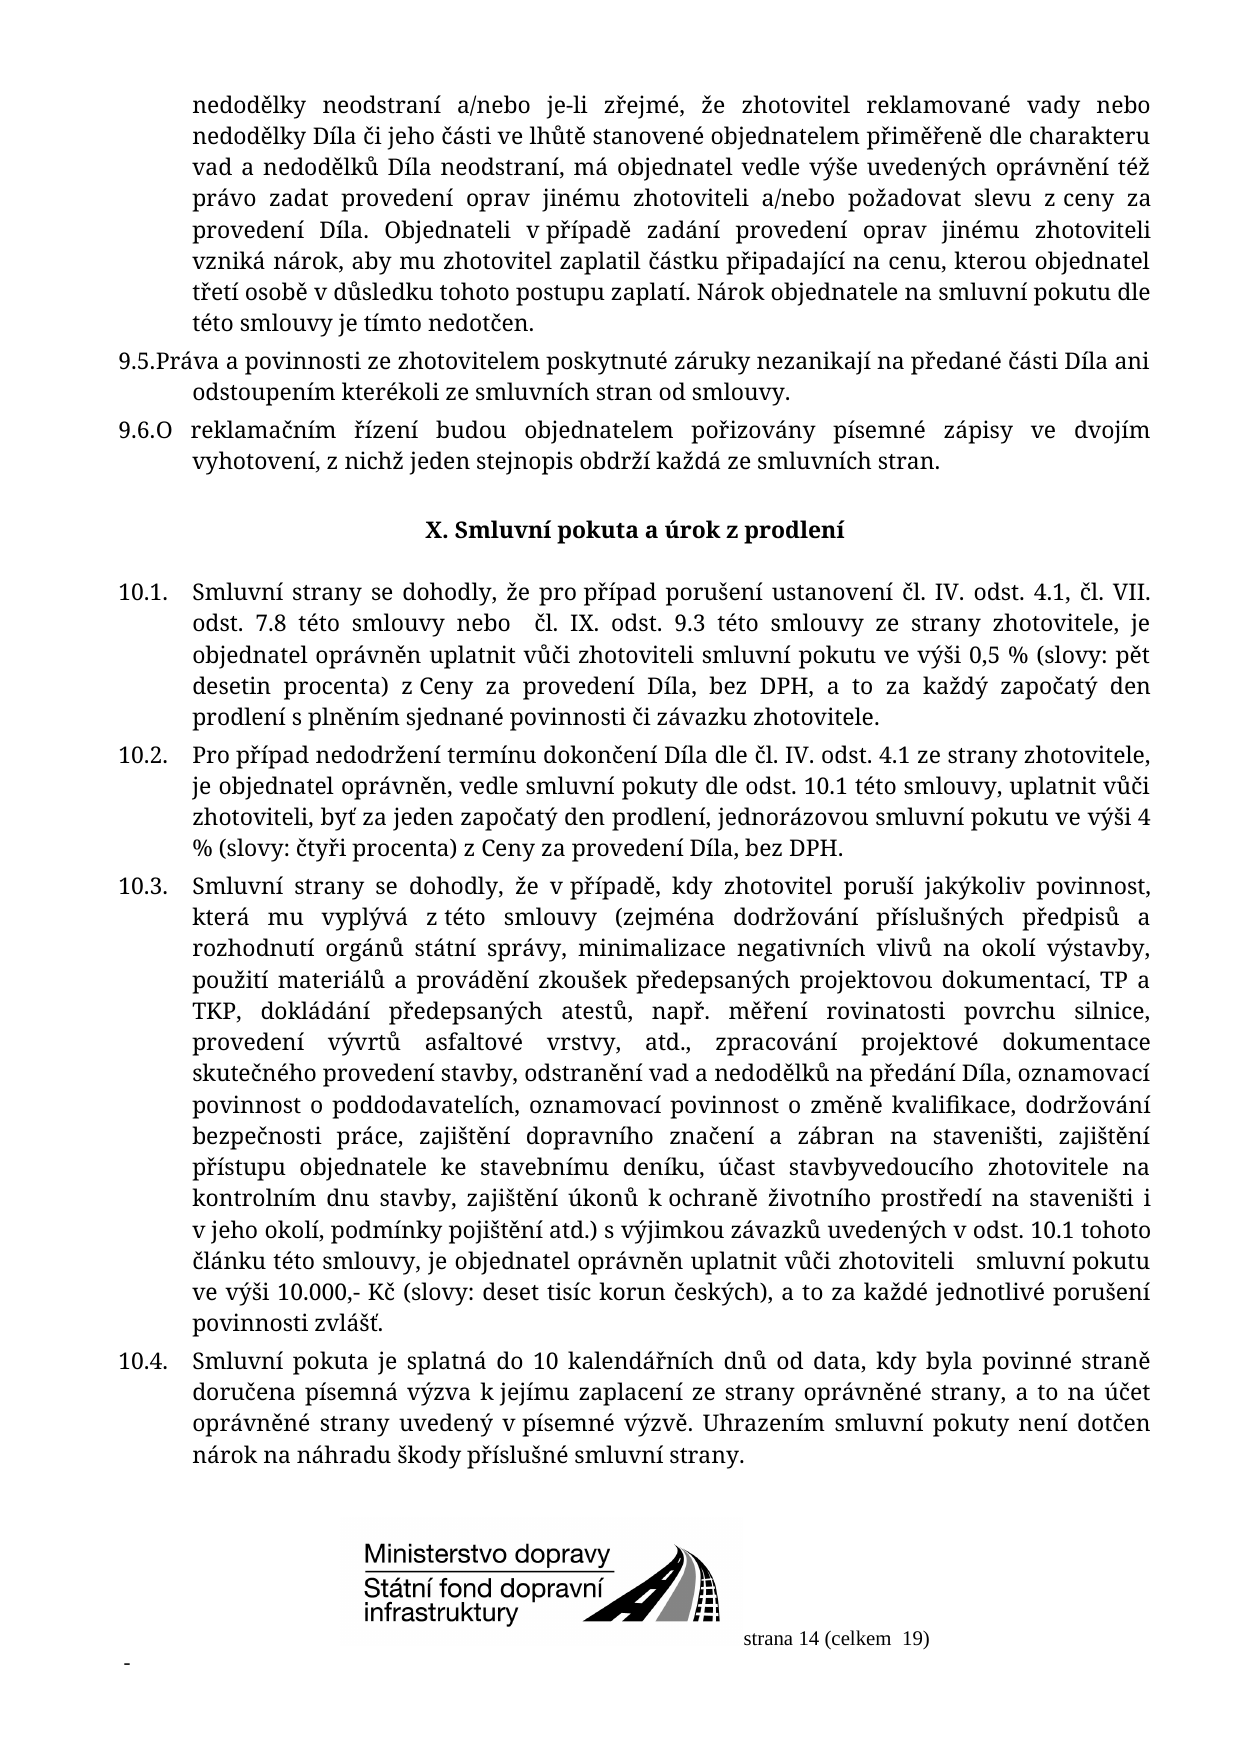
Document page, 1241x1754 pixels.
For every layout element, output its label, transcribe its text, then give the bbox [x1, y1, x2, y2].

list Pro případ nedodržení termínu dokončení Díla dle čl. IV. odst. 4.1 ze strany zhotovitele, je objednatel oprávněn, vedle smluvní pokuty dle odst. 10.1 této smlouvy, uplatnit vůči zhotoviteli, byť za jeden započatý den prodlení, jednorázovou smluvní pokutu ve výši 4 % (slovy: čtyři procenta) z Ceny za provedení Díla, bez DPH. [118, 739, 1152, 864]
list Smluvní strany se dohodly, že pro případ porušení ustanovení čl. IV. odst. 4.1, čl. VII. odst. 7.8 této smlouvy nebo čl. IX. odst. 9.3 této smlouvy ze strany zhotovitele, je objednatel oprávněn uplatnit vůči zhotoviteli smluvní pokutu ve výši 0,5 % (slovy: pět desetin procenta) z Ceny za provedení Díla, bez DPH, a to za každý započatý den prodlení s plněním sjednané povinnosti či závazku zhotovitele. [118, 576, 1152, 732]
list O reklamačním řízení budou objednatelem pořizovány písemné zápisy ve dvojím vyhotovení, z nichž jeden stejnopis obdrží každá ze smluvních stran. [118, 414, 1152, 476]
list Smluvní pokuta je splatná do 10 kalendářních dnů od data, kdy byla povinné straně doručena písemná výzva k jejímu zaplacení ze strany oprávněné strany, a to na účet oprávněné strany uvedený v písemné výzvě. Uhrazením smluvní pokuty není dotčen nárok na náhradu škody příslušné smluvní strany. [118, 1345, 1152, 1470]
picture [340, 1517, 744, 1646]
text X. Smluvní pokuta a úrok z prodlení [118, 514, 1152, 545]
list Smluvní strany se dohodly, že v případě, kdy zhotovitel poruší jakýkoliv povinnost, která mu vyplývá z této smlouvy (zejména dodržování příslušných předpisů a rozhodnutí orgánů státní správy, minimalizace negativních vlivů na okolí výstavby, použití materiálů a provádění zkoušek předepsaných projektovou dokumentací, TP a TKP, dokládání předepsaných atestů, např. měření rovinatosti povrchu silnice, provedení vývrtů asfaltové vrstvy, atd., zpracování projektové dokumentace skutečného provedení stavby, odstranění vad a nedodělků na předání Díla, oznamovací povinnost o poddodavatelích, oznamovací povinnost o změně kvalifikace, dodržování bezpečnosti práce, zajištění dopravního značení a zábran na staveništi, zajištění přístupu objednatele ke stavebnímu deníku, účast stavbyvedoucího zhotovitele na kontrolním dnu stavby, zajištění úkonů k ochraně životního prostředí na staveništi i v jeho okolí, podmínky pojištění atd.) s výjimkou závazků uvedených v odst. 10.1 tohoto článku této smlouvy, je objednatel oprávněn uplatnit vůči zhotoviteli smluvní pokutu ve výši 10.000,- Kč (slovy: deset tisíc korun českých), a to za každé jednotlivé porušení povinnosti zvlášť. [118, 870, 1152, 1339]
list Práva a povinnosti ze zhotovitelem poskytnuté záruky nezanikají na předané části Díla ani odstoupením kterékoli ze smluvních stran od smlouvy. [118, 345, 1152, 407]
